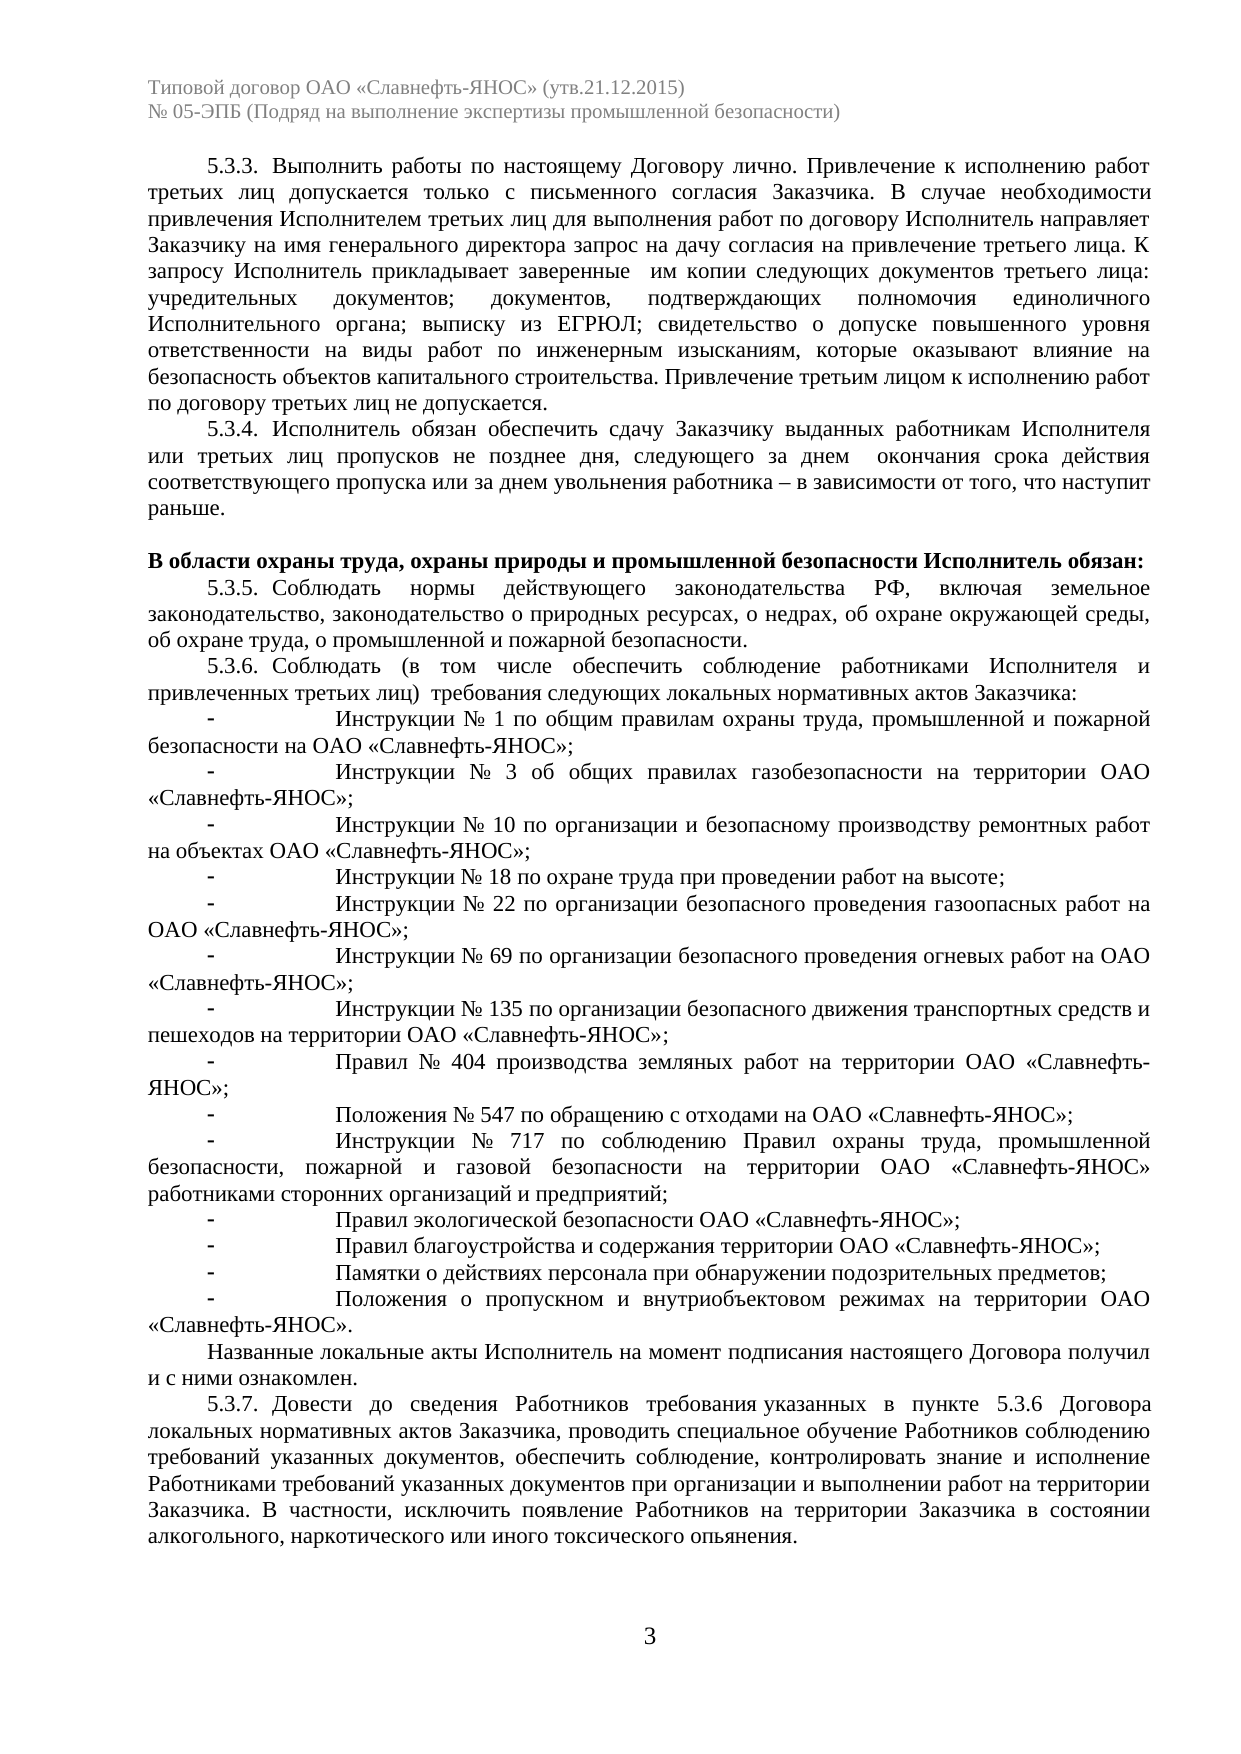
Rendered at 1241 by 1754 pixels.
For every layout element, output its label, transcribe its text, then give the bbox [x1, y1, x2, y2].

list Соблюдать (в том числе обеспечить соблюдение работниками Исполнителя и привлеченных третьих лиц) требования следующих локальных нормативных актов Заказчика: [148, 653, 1152, 705]
list Довести до сведения Работников требования указанных в пункте 5.3.6 Договора локальных нормативных актов Заказчика, проводить специальное обучение Работников соблюдению требований указанных документов, обеспечить соблюдение, контролировать знание и исполнение Работниками требований указанных документов при организации и выполнении работ на территории Заказчика. В частности, исключить появление Работников на территории Заказчика в состоянии алкогольного, наркотического или иного токсического опьянения. [148, 1391, 1152, 1549]
list Правил № 404 производства земляных работ на территории ОАО «Славнефть-ЯНОС»; [148, 1048, 1152, 1101]
list Инструкции № 69 по организации безопасного проведения огневых работ на ОАО «Славнефть-ЯНОС»; [148, 942, 1152, 995]
list Инструкции № 1 по общим правилам охраны труда, промышленной и пожарной безопасности на ОАО «Славнефть-ЯНОС»; [148, 705, 1152, 758]
list Памятки о действиях персонала при обнаружении подозрительных предметов; [148, 1259, 1152, 1285]
list Положения № 547 по обращению с отходами на ОАО «Славнефть-ЯНОС»; [148, 1101, 1152, 1127]
list Правил экологической безопасности ОАО «Славнефть-ЯНОС»; [148, 1206, 1152, 1232]
list Названные локальные акты Исполнитель на момент подписания настоящего Договора получил и с ними ознакомлен. [148, 1338, 1152, 1391]
list Выполнить работы по настоящему Договору лично. Привлечение к исполнению работ третьих лиц допускается только c письменного согласия Заказчика. В случае необходимости привлечения Исполнителем третьих лиц для выполнения работ по договору Исполнитель направляет Заказчику на имя генерального директора запрос на дачу согласия на привлечение третьего лица. К запросу Исполнитель прикладывает заверенные им копии следующих документов третьего лица: учредительных документов; документов, подтверждающих полномочия единоличного Исполнительного органа; выписку из ЕГРЮЛ; свидетельство о допуске повышенного уровня ответственности на виды работ по инженерным изысканиям, которые оказывают влияние на безопасность объектов капитального строительства. Привлечение третьим лицом к исполнению работ по договору третьих лиц не допускается. [148, 152, 1152, 415]
list В области охраны труда, охраны природы и промышленной безопасности Исполнитель обязан: [148, 547, 1152, 573]
list Инструкции № 3 об общих правилах газобезопасности на территории ОАО «Славнефть-ЯНОС»; [148, 758, 1152, 811]
list Положения о пропускном и внутриобъектовом режимах на территории ОАО «Славнефть-ЯНОС». [148, 1285, 1152, 1338]
list Исполнитель обязан обеспечить сдачу Заказчику выданных работникам Исполнителя или третьих лиц пропусков не позднее дня, следующего за днем окончания срока действия соответствующего пропуска или за днем увольнения работника – в зависимости от того, что наступит раньше. [148, 415, 1152, 521]
list Инструкции № 135 по организации безопасного движения транспортных средств и пешеходов на территории ОАО «Славнефть-ЯНОС»; [148, 995, 1152, 1048]
list Соблюдать нормы действующего законодательства РФ, включая земельное законодательство, законодательство о природных ресурсах, о недрах, об охране окружающей среды, об охране труда, о промышленной и пожарной безопасности. [148, 573, 1152, 653]
list Инструкции № 10 по организации и безопасному производству ремонтных работ на объектах ОАО «Славнефть-ЯНОС»; [148, 811, 1152, 863]
list Инструкции № 22 по организации безопасного проведения газоопасных работ на ОАО «Славнефть-ЯНОС»; [148, 890, 1152, 942]
list Инструкции № 18 по охране труда при проведении работ на высоте; [148, 863, 1152, 890]
list Инструкции № 717 по соблюдению Правил охраны труда, промышленной безопасности, пожарной и газовой безопасности на территории ОАО «Славнефть-ЯНОС» работниками сторонних организаций и предприятий; [148, 1127, 1152, 1206]
list Правил благоустройства и содержания территории ОАО «Славнефть-ЯНОС»; [148, 1232, 1152, 1259]
